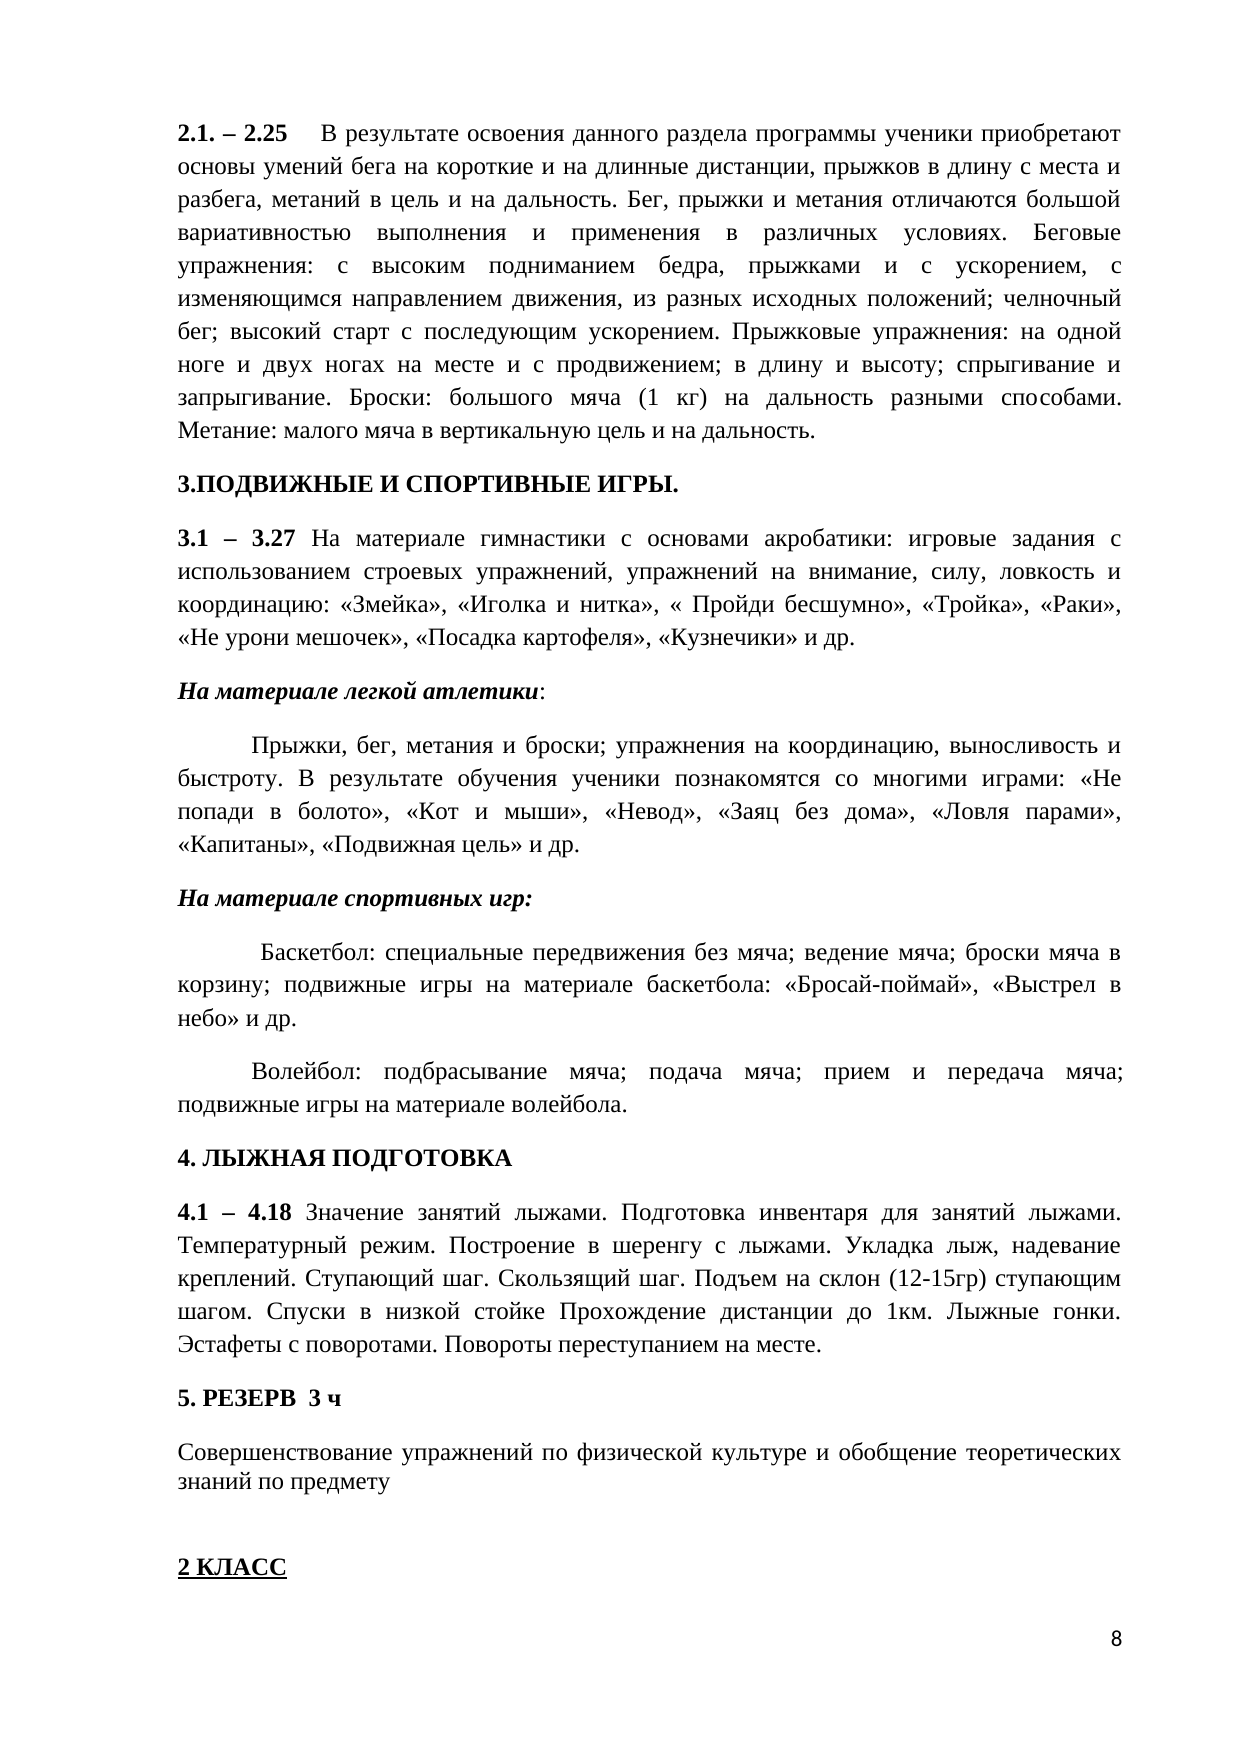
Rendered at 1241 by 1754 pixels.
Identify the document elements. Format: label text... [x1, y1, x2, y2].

text 2 КЛАСС [177, 1552, 1122, 1581]
text На материале спортивных игр: [177, 883, 1124, 911]
text 2.1. – 2.25 В результате освоения данного раздела программы ученики приобретают основы умений бега на короткие и на длинные дистанции, прыжков в длину с места и разбега, метаний в цель и на дальность. Бег, прыжки и метания отличаются большой вариативностью выполнения и применения в различных условиях. Беговые упражнения: с высоким подниманием бедра, прыжками и с ускорением, с изменяющимся направлением движения, из разных исходных положений; челночный бег; высокий старт с последующим ускорением. Прыжковые упражнения: на одной ноге и двух ногах на месте и с продвижением; в длину и высоту; спрыгивание и запрыгивание. Броски: большого мяча (1 кг) на дальность разными способами. Метание: малого мяча в вертикальную цель и на дальность. [177, 118, 1122, 444]
text Прыжки, бег, метания и броски; упражнения на координацию, выносливость и быстроту. В результате обучения ученики познакомятся со многими играми: «Не попади в болото», «Кот и мыши», «Невод», «Заяц без дома», «Ловля парами», «Капитаны», «Подвижная цель» и др. [177, 730, 1122, 858]
text На материале легкой атлетики: [177, 676, 1122, 705]
text 3.ПОДВИЖНЫЕ И СПОРТИВНЫЕ ИГРЫ. [177, 469, 1122, 498]
text 4.1 – 4.18 Значение занятий лыжами. Подготовка инвентаря для занятий лыжами. Температурный режим. Построение в шеренгу с лыжами. Укладка лыж, надевание креплений. Ступающий шаг. Скользящий шаг. Подъем на склон (12-15гр) ступающим шагом. Спуски в низкой стойке Прохождение дистанции до 1км. Лыжные гонки. Эстафеты с поворотами. Повороты переступанием на месте. [177, 1197, 1122, 1358]
text Совершенствование упражнений по физической культуре и обобщение теоретических знаний по предмету [177, 1437, 1122, 1494]
text 3.1 – 3.27 На материале гимнастики с основами акробатики: игровые задания с использованием строевых упражнений, упражнений на внимание, силу, ловкость и координацию: «Змейка», «Иголка и нитка», « Пройди бесшумно», «Тройка», «Раки», «Не урони мешочек», «Посадка картофеля», «Кузнечики» и др. [177, 523, 1122, 651]
text 4. ЛЫЖНАЯ ПОДГОТОВКА [177, 1143, 1122, 1172]
text 5. РЕЗЕРВ 3 ч [177, 1383, 1122, 1412]
text Волейбол: подбрасывание мяча; подача мяча; прием и передача мяча; подвижные игры на материале волейбола. [177, 1056, 1124, 1118]
text Баскетбол: специальные передвижения без мяча; ведение мяча; броски мяча в корзину; подвижные игры на материале баскетбола: «Бросай-поймай», «Выстрел в небо» и др. [177, 937, 1122, 1031]
